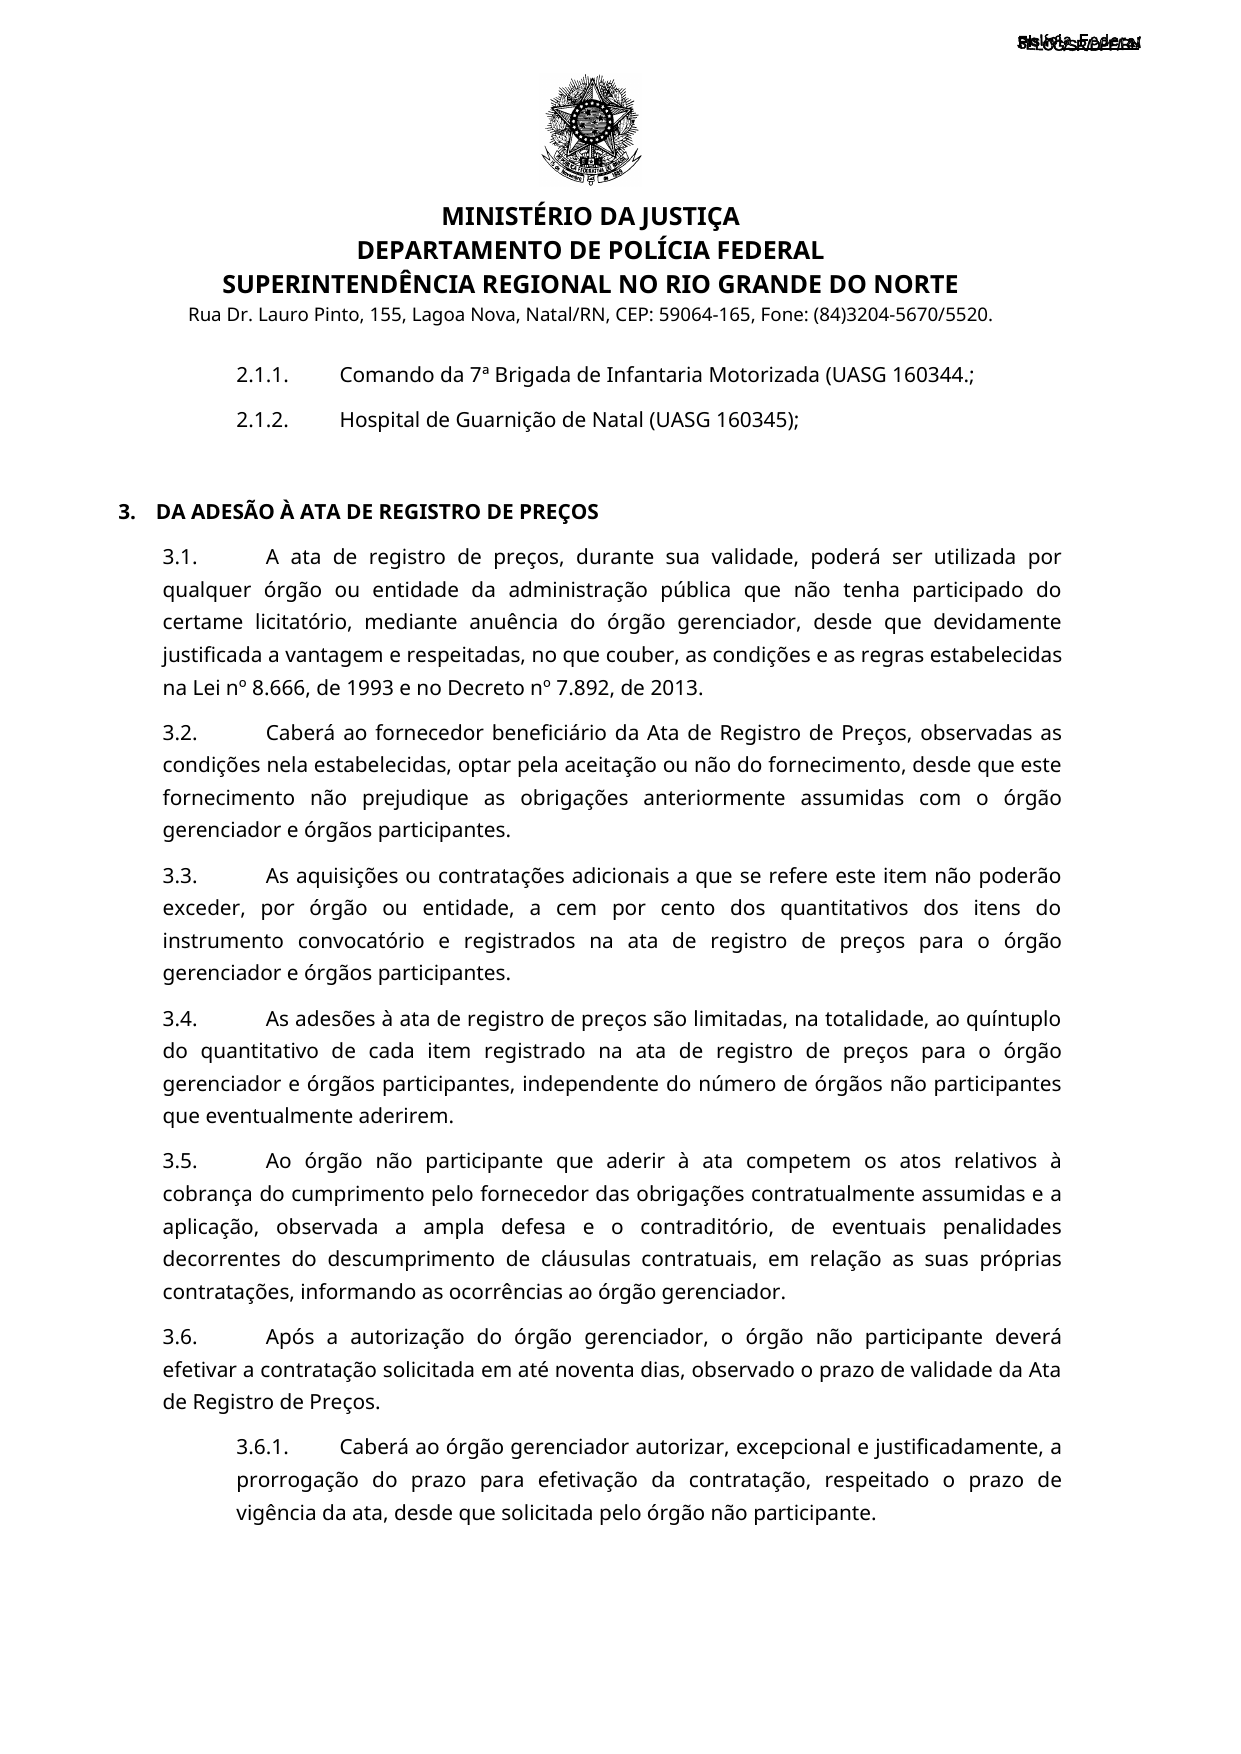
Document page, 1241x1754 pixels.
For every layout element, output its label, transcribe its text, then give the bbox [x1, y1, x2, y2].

list As aquisições ou contratações adicionais a que se refere este item não poderão exceder, por órgão ou entidade, a cem por cento dos quantitativos dos itens do instrumento convocatório e registrados na ata de registro de preços para o órgão gerenciador e órgãos participantes. [162, 861, 1063, 987]
list A ata de registro de preços, durante sua validade, poderá ser utilizada por qualquer órgão ou entidade da administração pública que não tenha participado do certame licitatório, mediante anuência do órgão gerenciador, desde que devidamente justificada a vantagem e respeitadas, no que couber, as condições e as regras estabelecidas na Lei nº 8.666, de 1993 e no Decreto nº 7.892, de 2013. [162, 542, 1063, 701]
list DA ADESÃO À ATA DE REGISTRO DE PREÇOS [118, 497, 1063, 526]
list Hospital de Guarnição de Natal (UASG 160345); [236, 406, 1063, 434]
list Caberá ao fornecedor beneficiário da Ata de Registro de Preços, observadas as condições nela estabelecidas, optar pela aceitação ou não do fornecimento, desde que este fornecimento não prejudique as obrigações anteriormente assumidas com o órgão gerenciador e órgãos participantes. [162, 718, 1063, 844]
picture [539, 73, 643, 187]
list Ao órgão não participante que aderir à ata competem os atos relativos à cobrança do cumprimento pelo fornecedor das obrigações contratualmente assumidas e a aplicação, observada a ampla defesa e o contraditório, de eventuais penalidades decorrentes do descumprimento de cláusulas contratuais, em relação as suas próprias contratações, informando as ocorrências ao órgão gerenciador. [162, 1147, 1063, 1305]
list Comando da 7ª Brigada de Infantaria Motorizada (UASG 160344.; [236, 360, 1063, 389]
list As adesões à ata de registro de preços são limitadas, na totalidade, ao quíntuplo do quantitativo de cada item registrado na ata de registro de preços para o órgão gerenciador e órgãos participantes, independente do número de órgãos não participantes que eventualmente aderirem. [162, 1004, 1063, 1130]
list Caberá ao órgão gerenciador autorizar, excepcional e justificadamente, a prorrogação do prazo para efetivação da contratação, respeitado o prazo de vigência da ata, desde que solicitada pelo órgão não participante. [236, 1432, 1063, 1526]
list Após a autorização do órgão gerenciador, o órgão não participante deverá efetivar a contratação solicitada em até noventa dias, observado o prazo de validade da Ata de Registro de Preços. [162, 1322, 1063, 1416]
